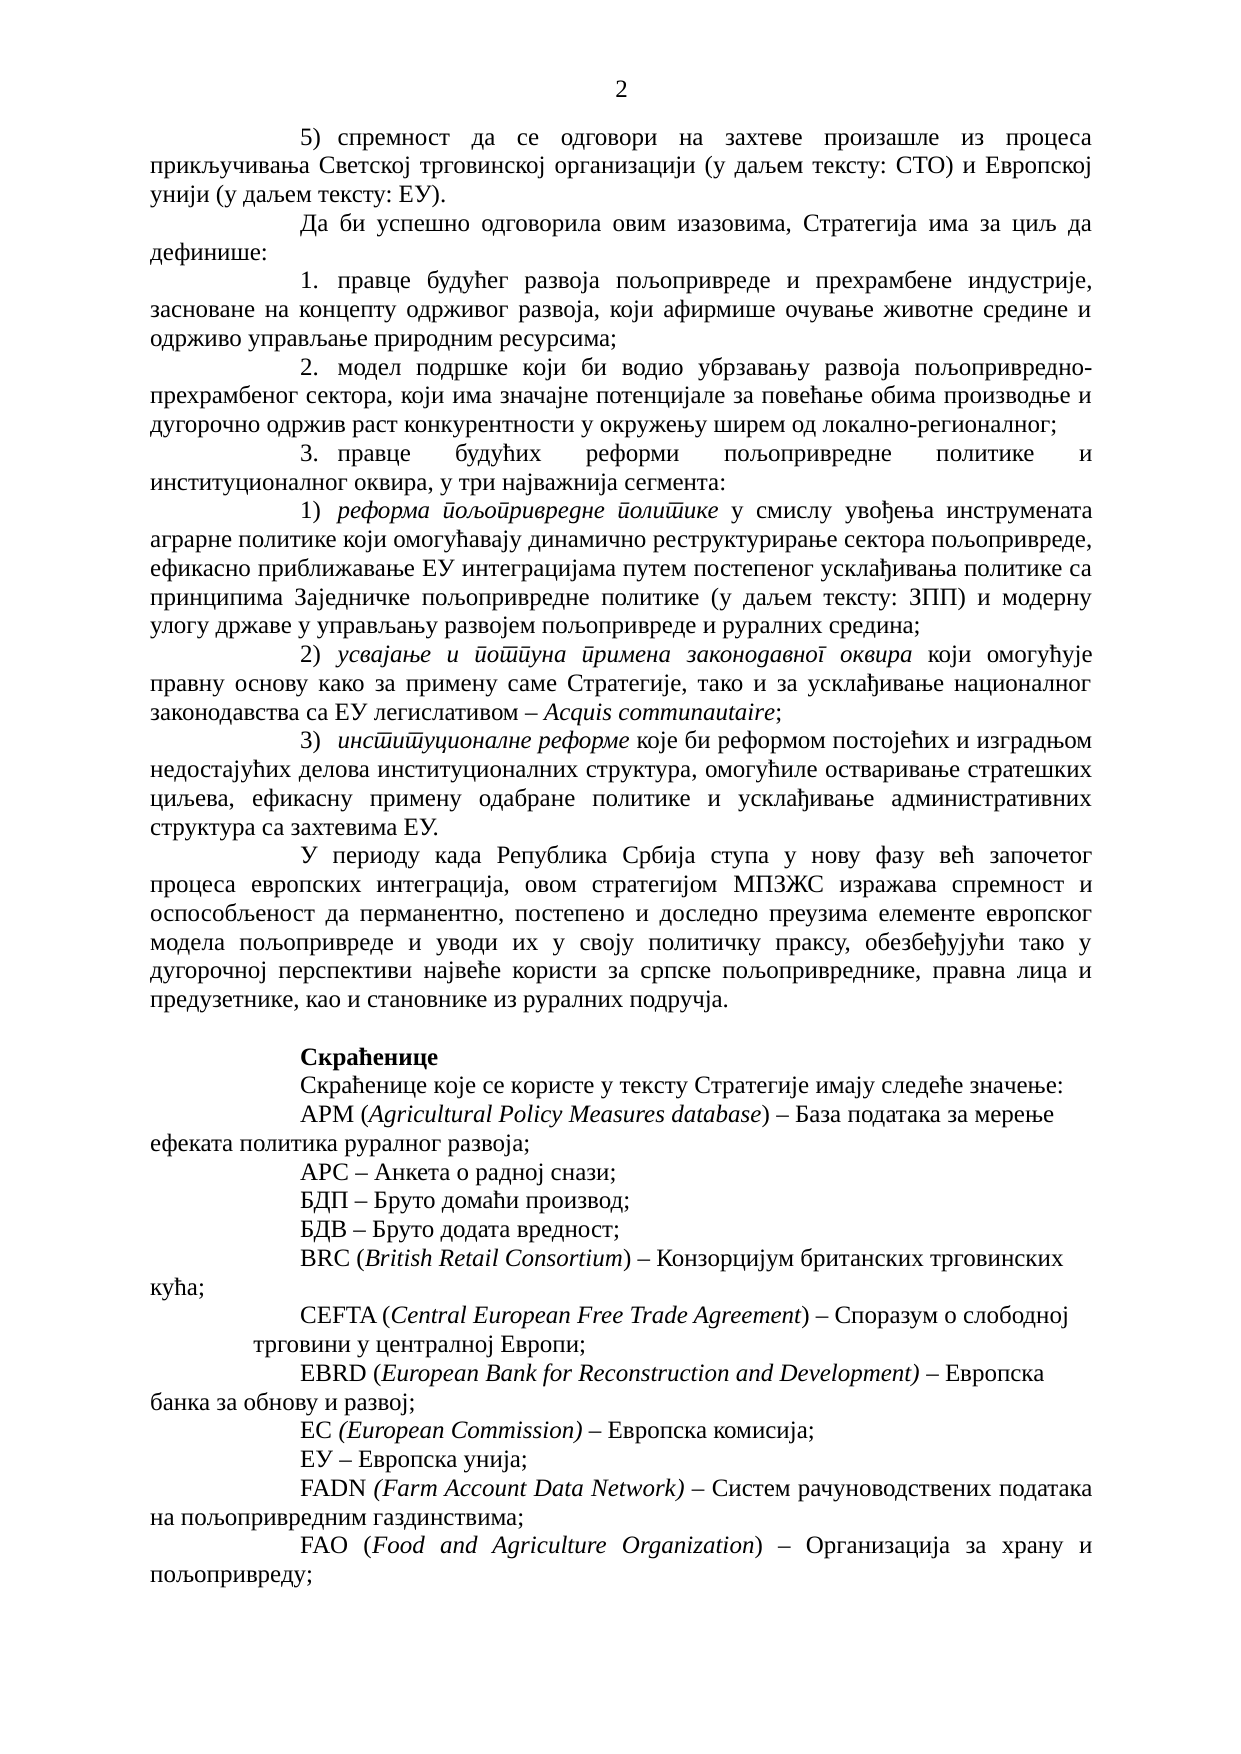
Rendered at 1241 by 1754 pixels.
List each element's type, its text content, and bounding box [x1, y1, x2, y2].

list модел подршке који би водио убрзавању развоја пољопривредно-прехрамбеног сектора, који има значајне потенцијале за повећање обима производње и дугорочно одржив раст конкурентности у окружењу ширем од локално-регионалног; [150, 352, 1093, 438]
text БДВ – Бруто додата вредност; [225, 1214, 1093, 1243]
list усвајање и потпуна примена законодавног оквира који омогућује правну основу како за примену саме Стратегије, тако и за усклађивање националног законодавства са ЕУ легислативом – Аcquis communautairе; [150, 639, 1093, 726]
list реформа пољопривредне политике у смислу увођења инструмената аграрне политике који омогућавају динамично реструктурирање сектора пољопривреде, ефикасно приближавање ЕУ интеграцијама путем постепеног усклађивања политике са принципима Заједничке пољопривредне политике (у даљем тексту: ЗПП) и модерну улогу државе у управљању развојем пољопривреде и руралних средина; [150, 496, 1093, 639]
text EBRD (European Bank for Reconstruction and Development) – Европска банка за обнову и развој; [150, 1358, 1093, 1416]
text Да би успешно одговорила овим изазовима, Стратегија има за циљ да дефинише: [150, 208, 1093, 266]
text Скраћенице које се користе у тексту Стратегије имају следеће значење: [150, 1071, 1093, 1099]
text АРС – Анкета о радној снази; [225, 1157, 1093, 1186]
list спремност да се одговори на захтеве произашле из процеса прикључивања Светској трговинској организацији (у даљем тексту: СТО) и Европској унији (у даљем тексту: ЕУ). [150, 122, 1093, 208]
text Скраћенице [150, 1042, 1093, 1071]
text FADN (Farm Account Data Network) – Систем рачуноводствених података на пољопривредним газдинствима; [150, 1473, 1093, 1531]
list правце будућег развоја пољопривреде и прехрамбене индустрије, засноване на концепту одрживог развоја, који афирмише очување животне средине и одрживо управљање природним ресурсима; [150, 266, 1093, 352]
text ЕC (European Commission) – Европска комисија; [225, 1416, 1093, 1444]
text FAO (Food and Agriculture Organization) – Организација за храну и пољопривреду; [150, 1531, 1093, 1588]
list правце будућих реформи пољопривредне политике и институционалног оквира, у три најважнија сегмента: [150, 438, 1093, 496]
text БДП – Бруто домаћи производ; [225, 1186, 1093, 1214]
text У периоду када Република Србија ступа у нову фазу већ започетог процеса европских интеграција, овом стратегијом МПЗЖС изражава спремност и оспособљеност да перманентно, постепено и доследно преузима елементе европског модела пољопривреде и уводи их у своју политичку праксу, обезбеђујући тако у дугорочној перспективи највеће користи за српске пољопривреднике, правна лица и предузетнике, као и становнике из руралних подручја. [150, 841, 1093, 1013]
text CEFTA (Central European Free Trade Agreement) – Споразум о слободној трговини у централној Европи; [253, 1301, 1093, 1358]
list институционалне реформе које би реформом постојећих и изградњом недостајућих делова институционалних структура, омогућиле остваривање стратешких циљева, ефикасну примену одабране политике и усклађивање административних структура са захтевима ЕУ. [150, 726, 1093, 841]
text APM (Agricultural Policy Measures database) – База података за мерење ефеката политика руралног развоја; [150, 1099, 1093, 1157]
text BRC (British Retail Consortium) – Конзорцијум британских трговинских кућа; [150, 1243, 1093, 1301]
text ЕУ – Европска унија; [225, 1444, 1093, 1473]
